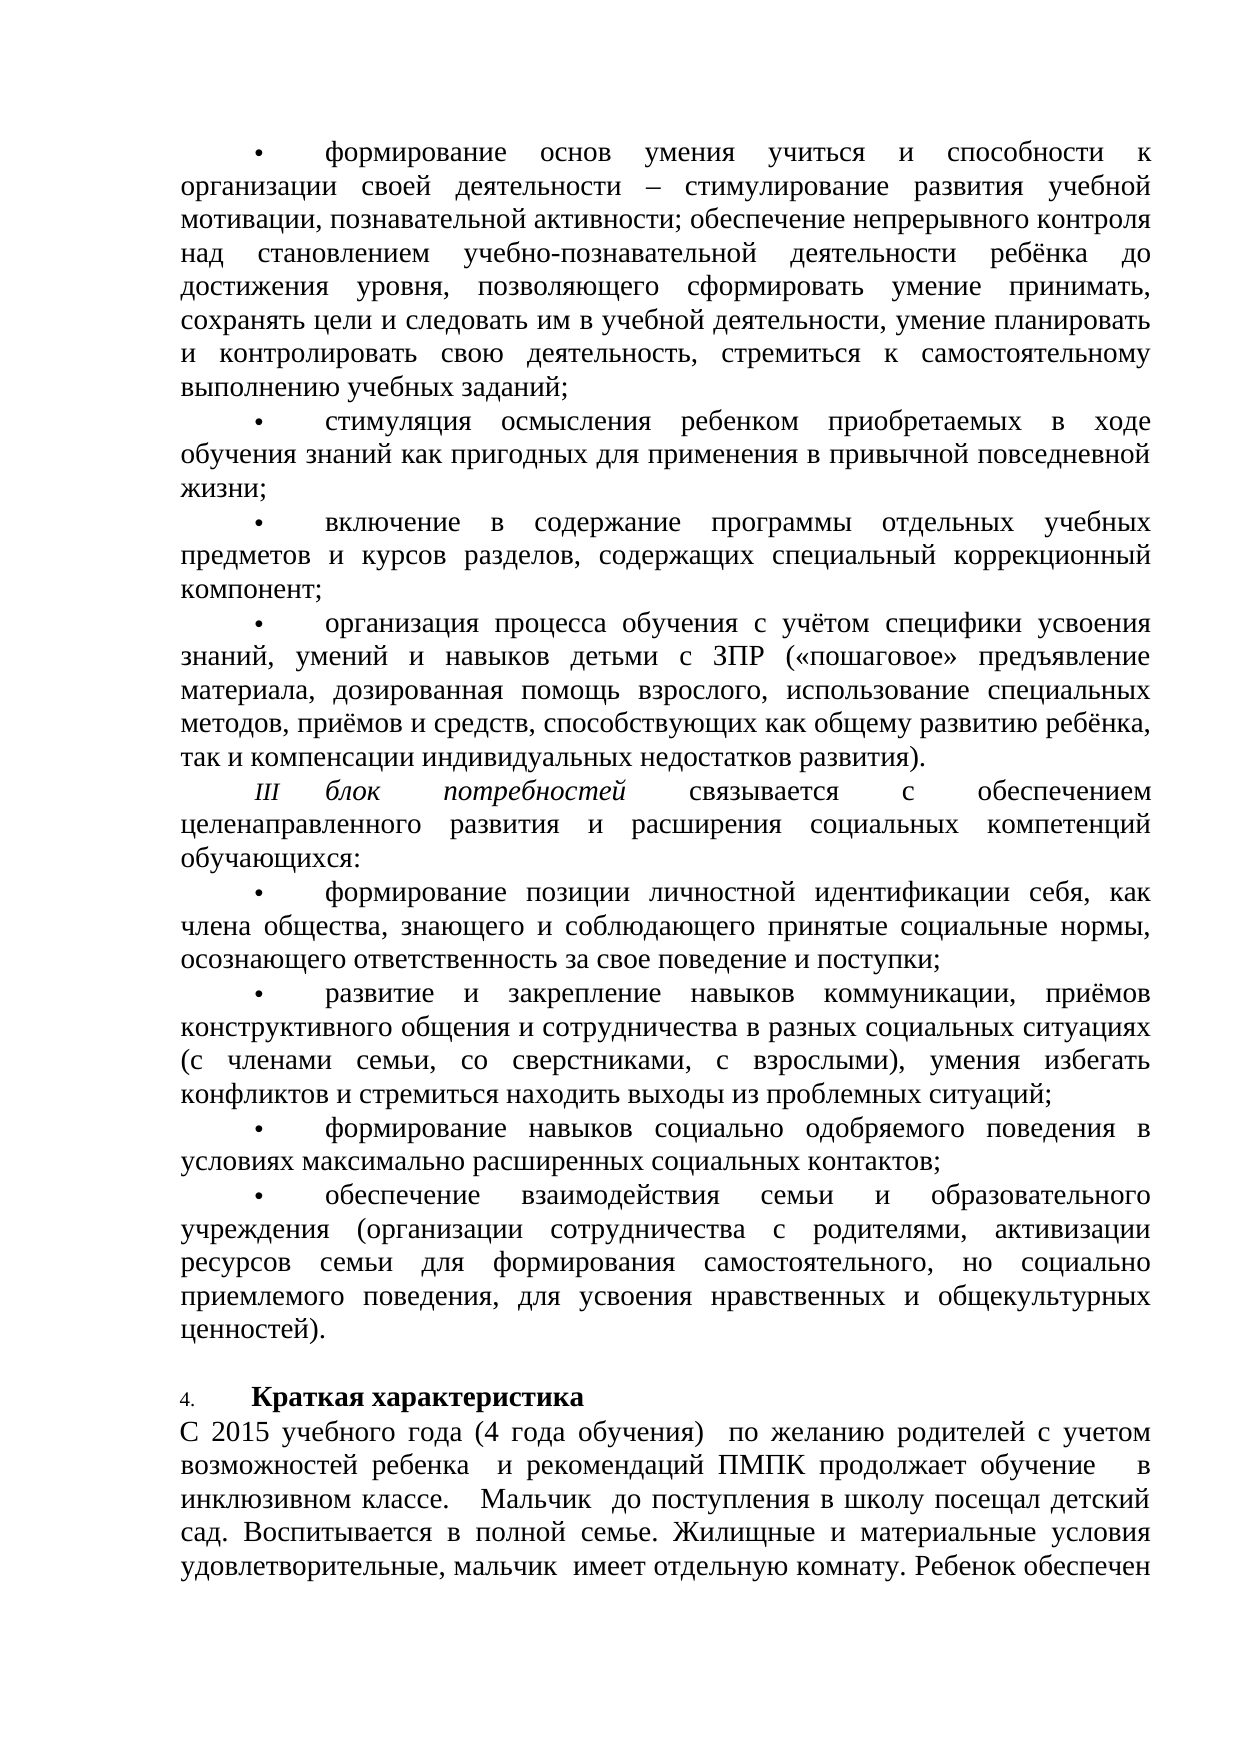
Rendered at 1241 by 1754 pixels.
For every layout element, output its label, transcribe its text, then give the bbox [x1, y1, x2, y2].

list блок потребностей связывается с обеспечением целенаправленного развития и расширения социальных компетенций обучающихся: [180, 773, 1152, 874]
list формирование основ умения учиться и способности к организации своей деятельности – стимулирование развития учебной мотивации, познавательной активности; обеспечение непрерывного контроля над становлением учебно-познавательной деятельности ребёнка до достижения уровня, позволяющего сформировать умение принимать, сохранять цели и следовать им в учебной деятельности, умение планировать и контролировать свою деятельность, стремиться к самостоятельному выполнению учебных заданий; [180, 134, 1152, 402]
list включение в содержание программы отдельных учебных предметов и курсов разделов, содержащих специальный коррекционный компонент; [180, 504, 1152, 604]
list Краткая характеристика [179, 1379, 1152, 1413]
list формирование навыков социально одобряемого поведения в условиях максимально расширенных социальных контактов; [180, 1110, 1152, 1177]
list организация процесса обучения с учётом специфики усвоения знаний, умений и навыков детьми с ЗПР («пошаговое» предъявление материала, дозированная помощь взрослого, использование специальных методов, приёмов и средств, способствующих как общему развитию ребёнка, так и компенсации индивидуальных недостатков развития). [180, 605, 1152, 773]
list формирование позиции личностной идентификации себя, как члена общества, знающего и соблюдающего принятые социальные нормы, осознающего ответственность за свое поведение и поступки; [180, 874, 1152, 975]
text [179, 1414, 1152, 1581]
list стимуляция осмысления ребенком приобретаемых в ходе обучения знаний как пригодных для применения в привычной повседневной жизни; [180, 403, 1152, 503]
list развитие и закрепление навыков коммуникации, приёмов конструктивного общения и сотрудничества в разных социальных ситуациях (с членами семьи, со сверстниками, с взрослыми), умения избегать конфликтов и стремиться находить выходы из проблемных ситуаций; [180, 975, 1152, 1109]
list обеспечение взаимодействия семьи и образовательного учреждения (организации сотрудничества с родителями, активизации ресурсов семьи для формирования самостоятельного, но социально приемлемого поведения, для усвоения нравственных и общекультурных ценностей). [180, 1177, 1152, 1345]
